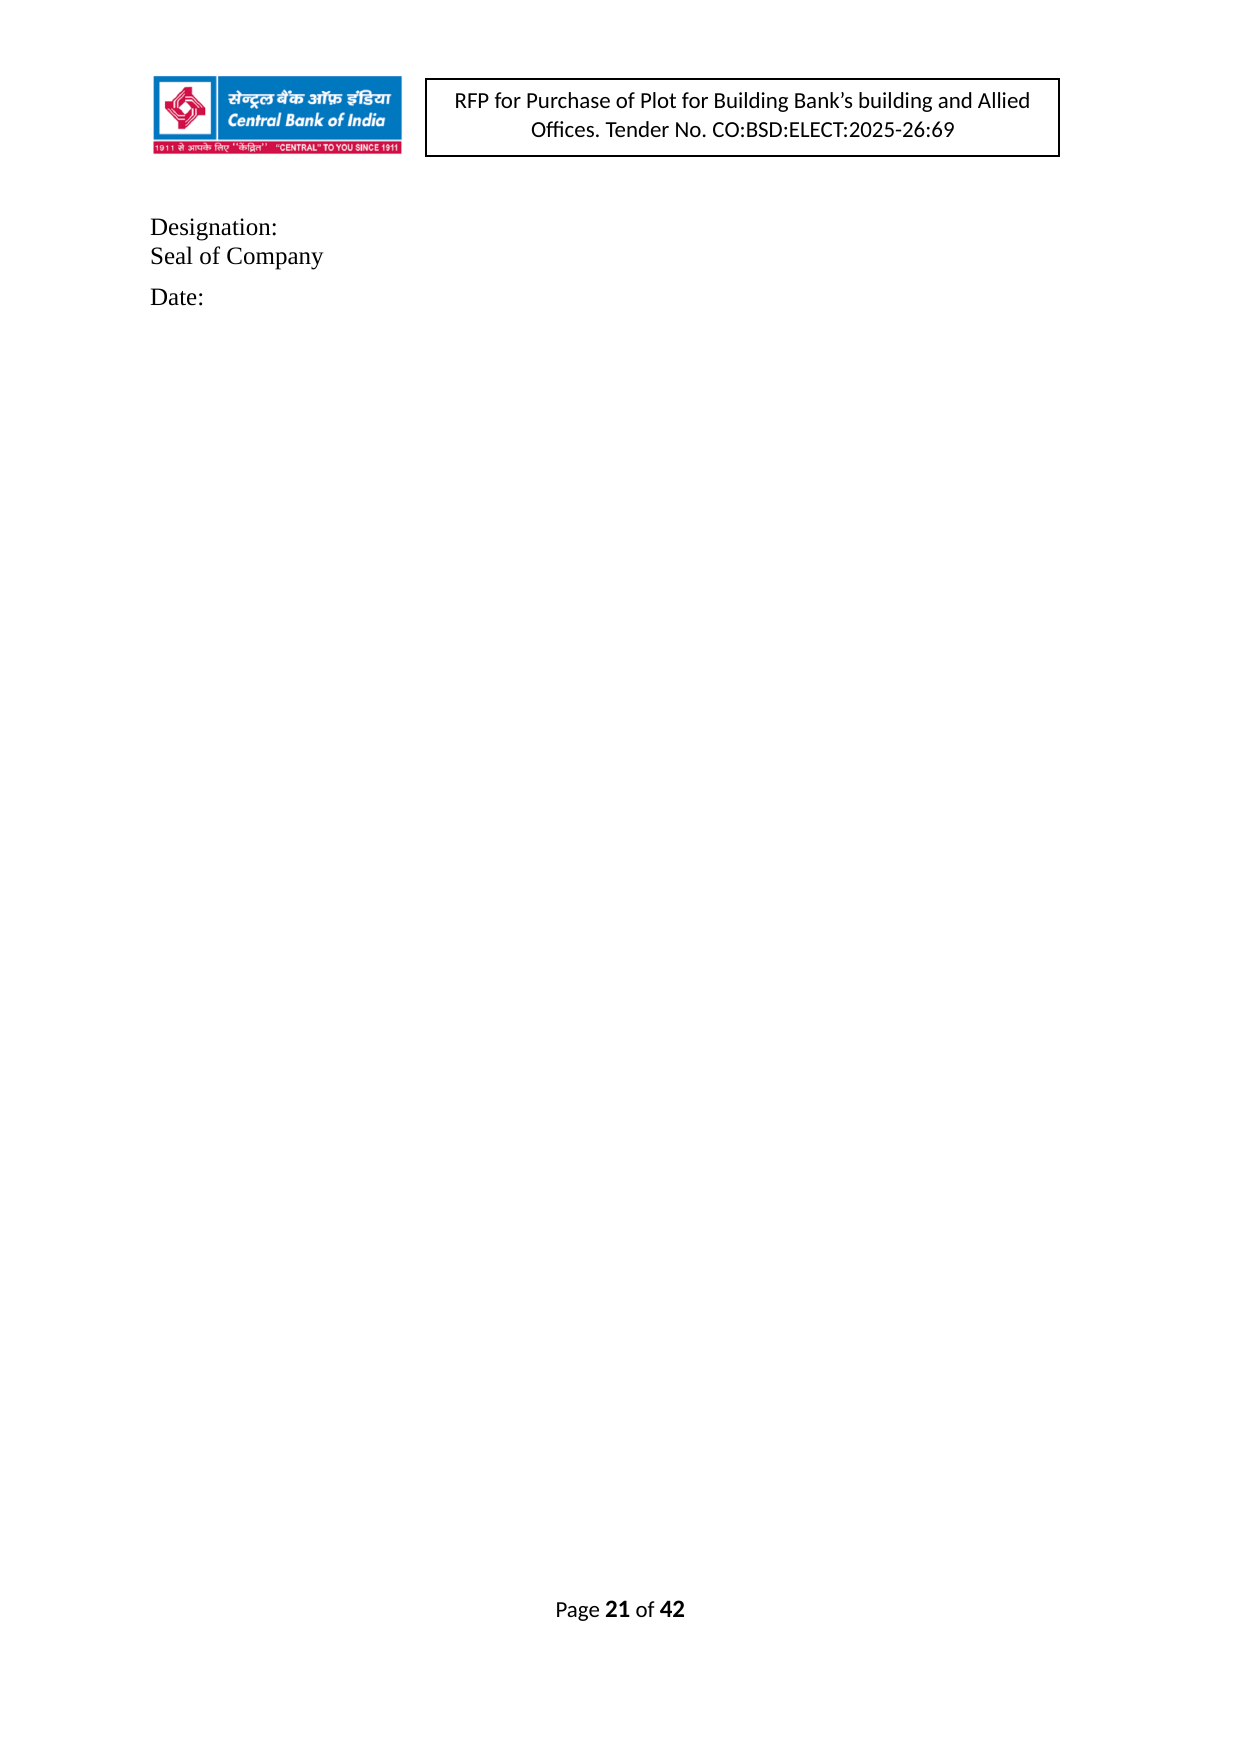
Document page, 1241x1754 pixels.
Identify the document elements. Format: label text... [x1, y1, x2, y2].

text Seal of Company [150, 241, 1090, 269]
text Designation: [150, 212, 1090, 241]
picture [150, 73, 404, 156]
text Date: [150, 282, 1090, 311]
